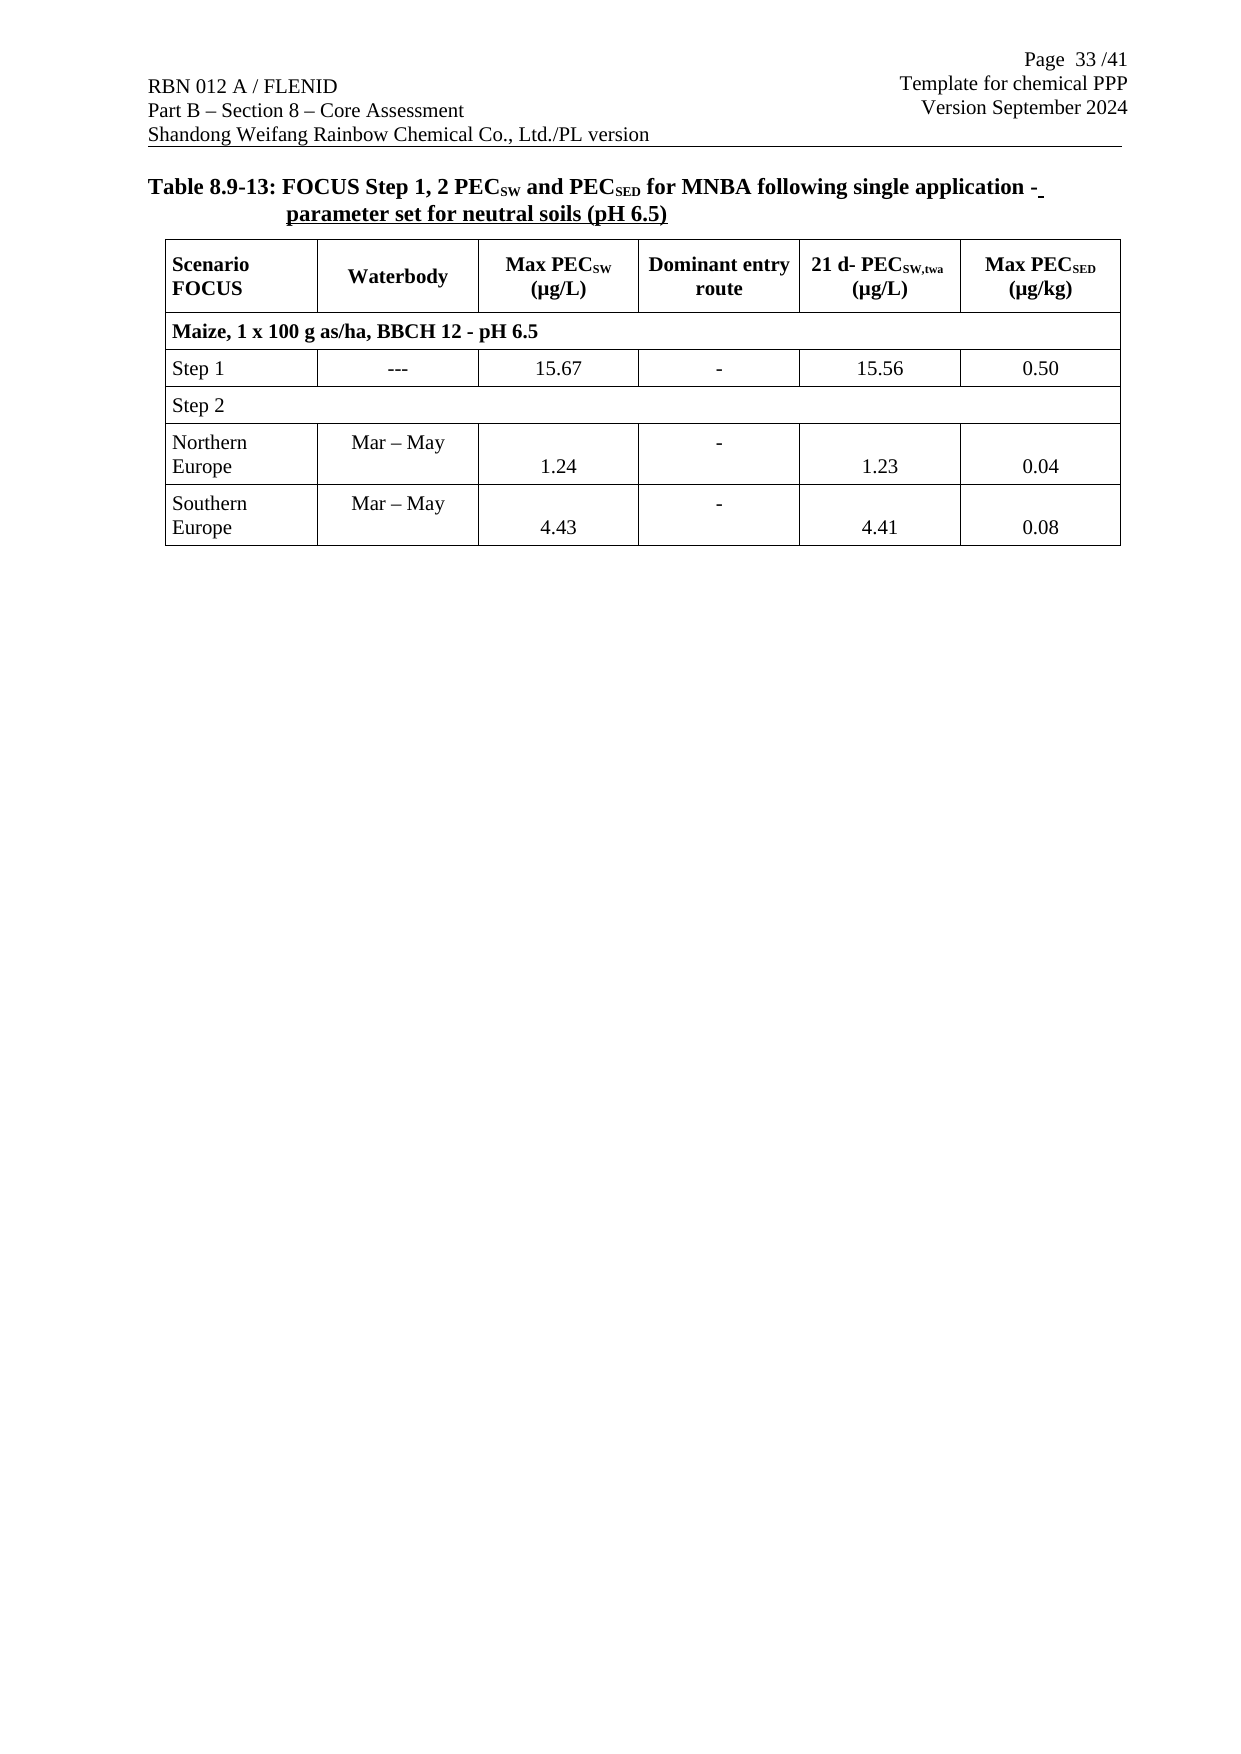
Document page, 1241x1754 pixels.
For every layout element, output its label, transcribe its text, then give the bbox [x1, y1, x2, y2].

table_header 21 d- PECSW,twa (µg/L) [800, 240, 960, 312]
table_cell Northern Europe [166, 424, 317, 484]
table_cell 1.24 [479, 424, 638, 484]
table_cell 15.56 [800, 350, 960, 386]
table_cell 1.23 [800, 424, 960, 484]
table_cell 0.04 [961, 424, 1120, 484]
table_cell Step 1 [166, 350, 317, 386]
table_cell 0.08 [961, 485, 1120, 545]
table_header Waterbody [318, 240, 478, 312]
table_cell - [639, 350, 799, 386]
table_cell 4.41 [800, 485, 960, 545]
table_cell Southern Europe [166, 485, 317, 545]
table_header Max PECSW (μg/L) [479, 240, 638, 312]
table_cell --- [318, 350, 478, 386]
table_header Scenario FOCUS [166, 240, 317, 312]
table_cell 4.43 [479, 485, 638, 545]
table_header Max PECSED (μg/kg) [961, 240, 1120, 312]
text Table 8.9-13: FOCUS Step 1, 2 PECSW and PECSED for MNBA following single application - parameter set for neutral soils (pH 6.5) [148, 173, 1122, 226]
table_cell Maize, 1 x 100 g as/ha, BBCH 12 - pH 6.5 [166, 313, 1120, 349]
table_cell Step 2 [166, 387, 1120, 423]
table_cell - [639, 424, 799, 484]
table_header Dominant entry route [639, 240, 799, 312]
table_cell - [639, 485, 799, 545]
table_cell 0.50 [961, 350, 1120, 386]
table_cell Mar – May [318, 485, 478, 545]
table_cell Mar – May [318, 424, 478, 484]
table_cell 15.67 [479, 350, 638, 386]
